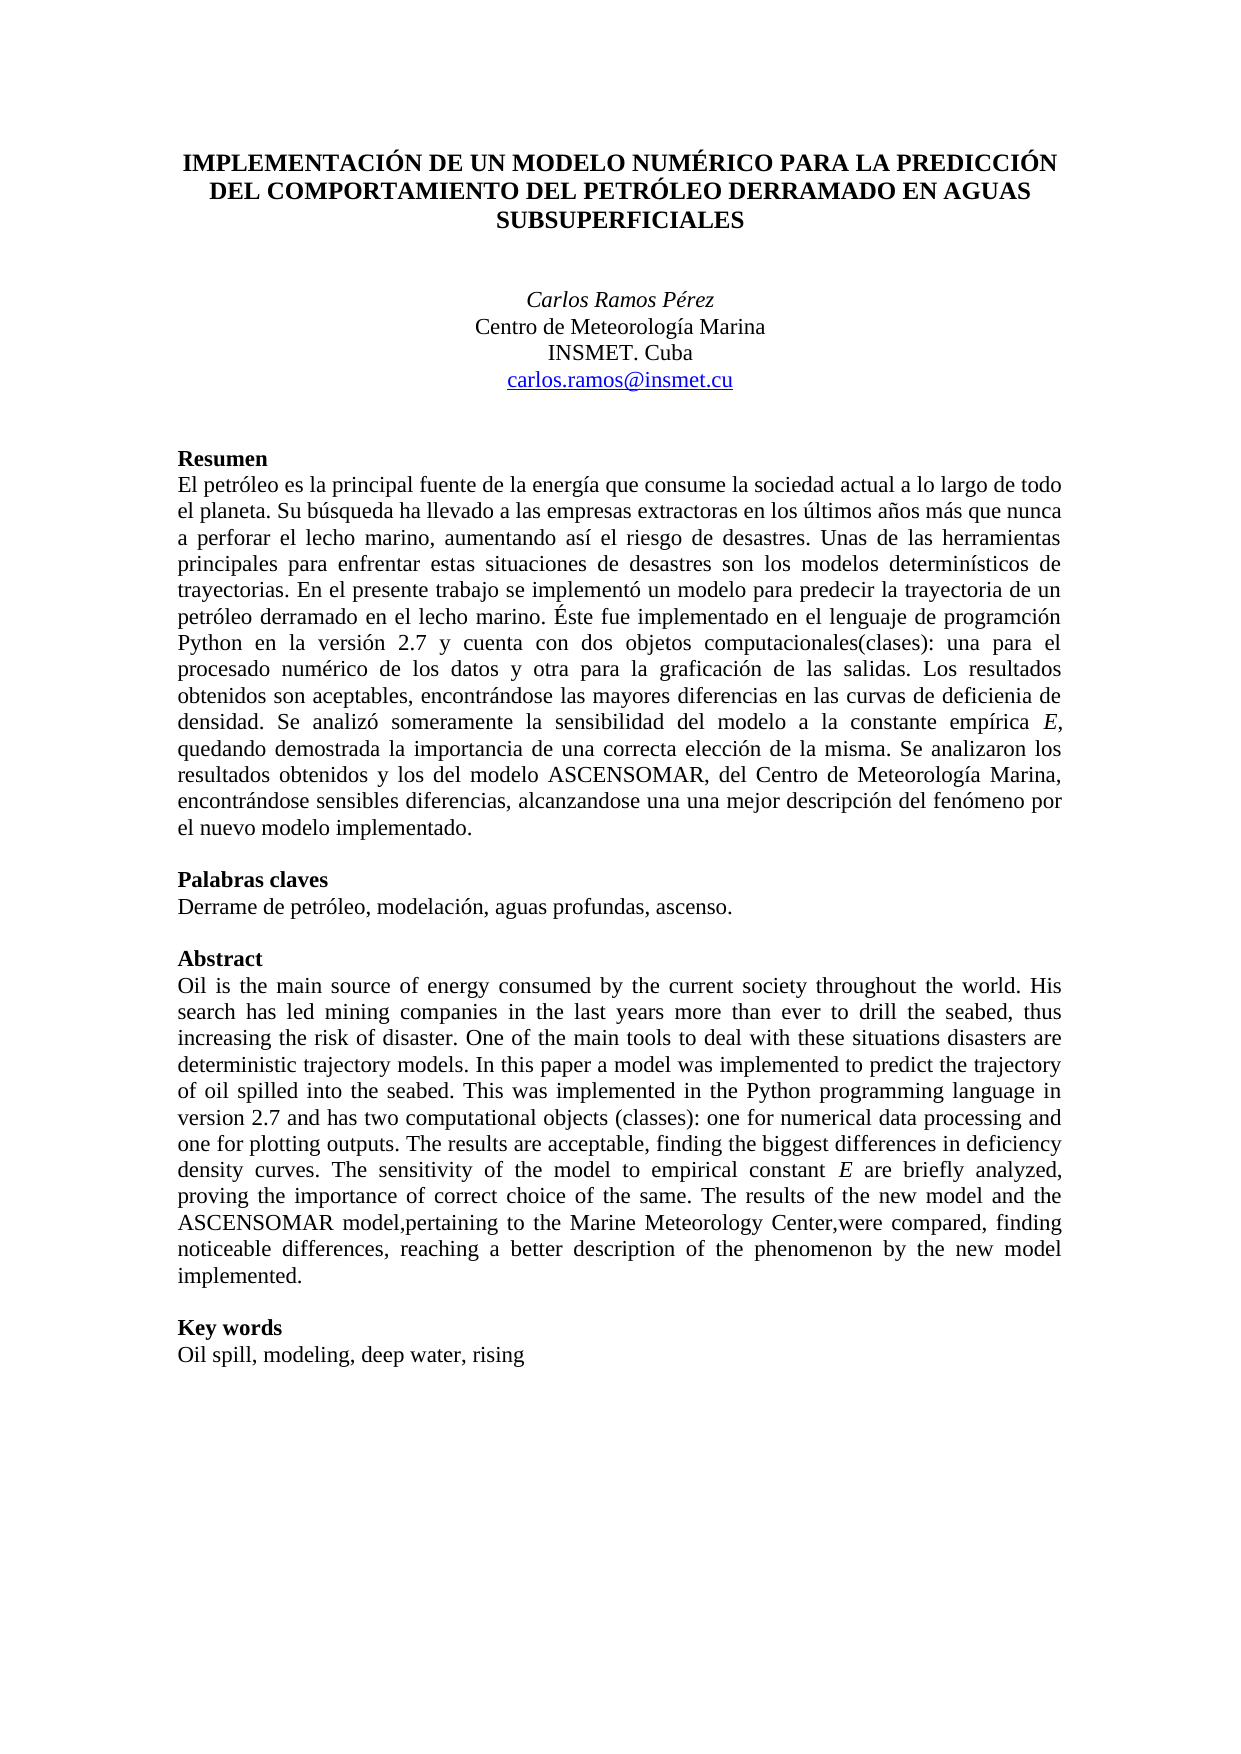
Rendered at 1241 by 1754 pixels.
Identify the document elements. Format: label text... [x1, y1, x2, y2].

text INSMET. Cuba [177, 339, 1063, 366]
text Carlos Ramos Pérez [177, 287, 1063, 313]
text IMPLEMENTACIÓN DE UN MODELO NUMÉRICO PARA LA PREDICCIÓN DEL COMPORTAMIENTO DEL PETRÓLEO DERRAMADO EN AGUAS SUBSUPERFICIALES [177, 148, 1063, 234]
text Abstract [177, 945, 1063, 972]
text Oil is the main source of energy consumed by the current society throughout the world. His search has led mining companies in the last years more than ever to drill the seabed, thus increasing the risk of disaster. One of the main tools to deal with these situations disasters are deterministic trajectory models. In this paper a model was implemented to predict the trajectory of oil spilled into the seabed. This was implemented in the Python programming language in version 2.7 and has two computational objects (classes): one for numerical data processing and one for plotting outputs. The results are acceptable, finding the biggest differences in deficiency density curves. The sensitivity of the model to empirical constant E are briefly analyzed, proving the importance of correct choice of the same. The results of the new model and the ASCENSOMAR model,pertaining to the Marine Meteorology Center,were compared, finding noticeable differences, reaching a better description of the phenomenon by the new model implemented. [177, 972, 1063, 1288]
text Palabras claves [177, 866, 1063, 893]
text Centro de Meteorología Marina [177, 313, 1063, 339]
text carlos.ramos@insmet.cu [177, 366, 1063, 392]
text Resumen [177, 445, 1063, 471]
text Derrame de petróleo, modelación, aguas profundas, ascenso. [177, 893, 1063, 919]
text El petróleo es la principal fuente de la energía que consume la sociedad actual a lo largo de todo el planeta. Su búsqueda ha llevado a las empresas extractoras en los últimos años más que nunca a perforar el lecho marino, aumentando así el riesgo de desastres. Unas de las herramientas principales para enfrentar estas situaciones de desastres son los modelos determinísticos de trayectorias. En el presente trabajo se implementó un modelo para predecir la trayectoria de un petróleo derramado en el lecho marino. Éste fue implementado en el lenguaje de programción Python en la versión 2.7 y cuenta con dos objetos computacionales(clases): una para el procesado numérico de los datos y otra para la graficación de las salidas. Los resultados obtenidos son aceptables, encontrándose las mayores diferencias en las curvas de deficienia de densidad. Se analizó someramente la sensibilidad del modelo a la constante empírica E, quedando demostrada la importancia de una correcta elección de la misma. Se analizaron los resultados obtenidos y los del modelo ASCENSOMAR, del Centro de Meteorología Marina, encontrándose sensibles diferencias, alcanzandose una una mejor descripción del fenómeno por el nuevo modelo implementado. [177, 471, 1063, 840]
text Key words [177, 1314, 1063, 1341]
text Oil spill, modeling, deep water, rising [177, 1341, 1063, 1367]
